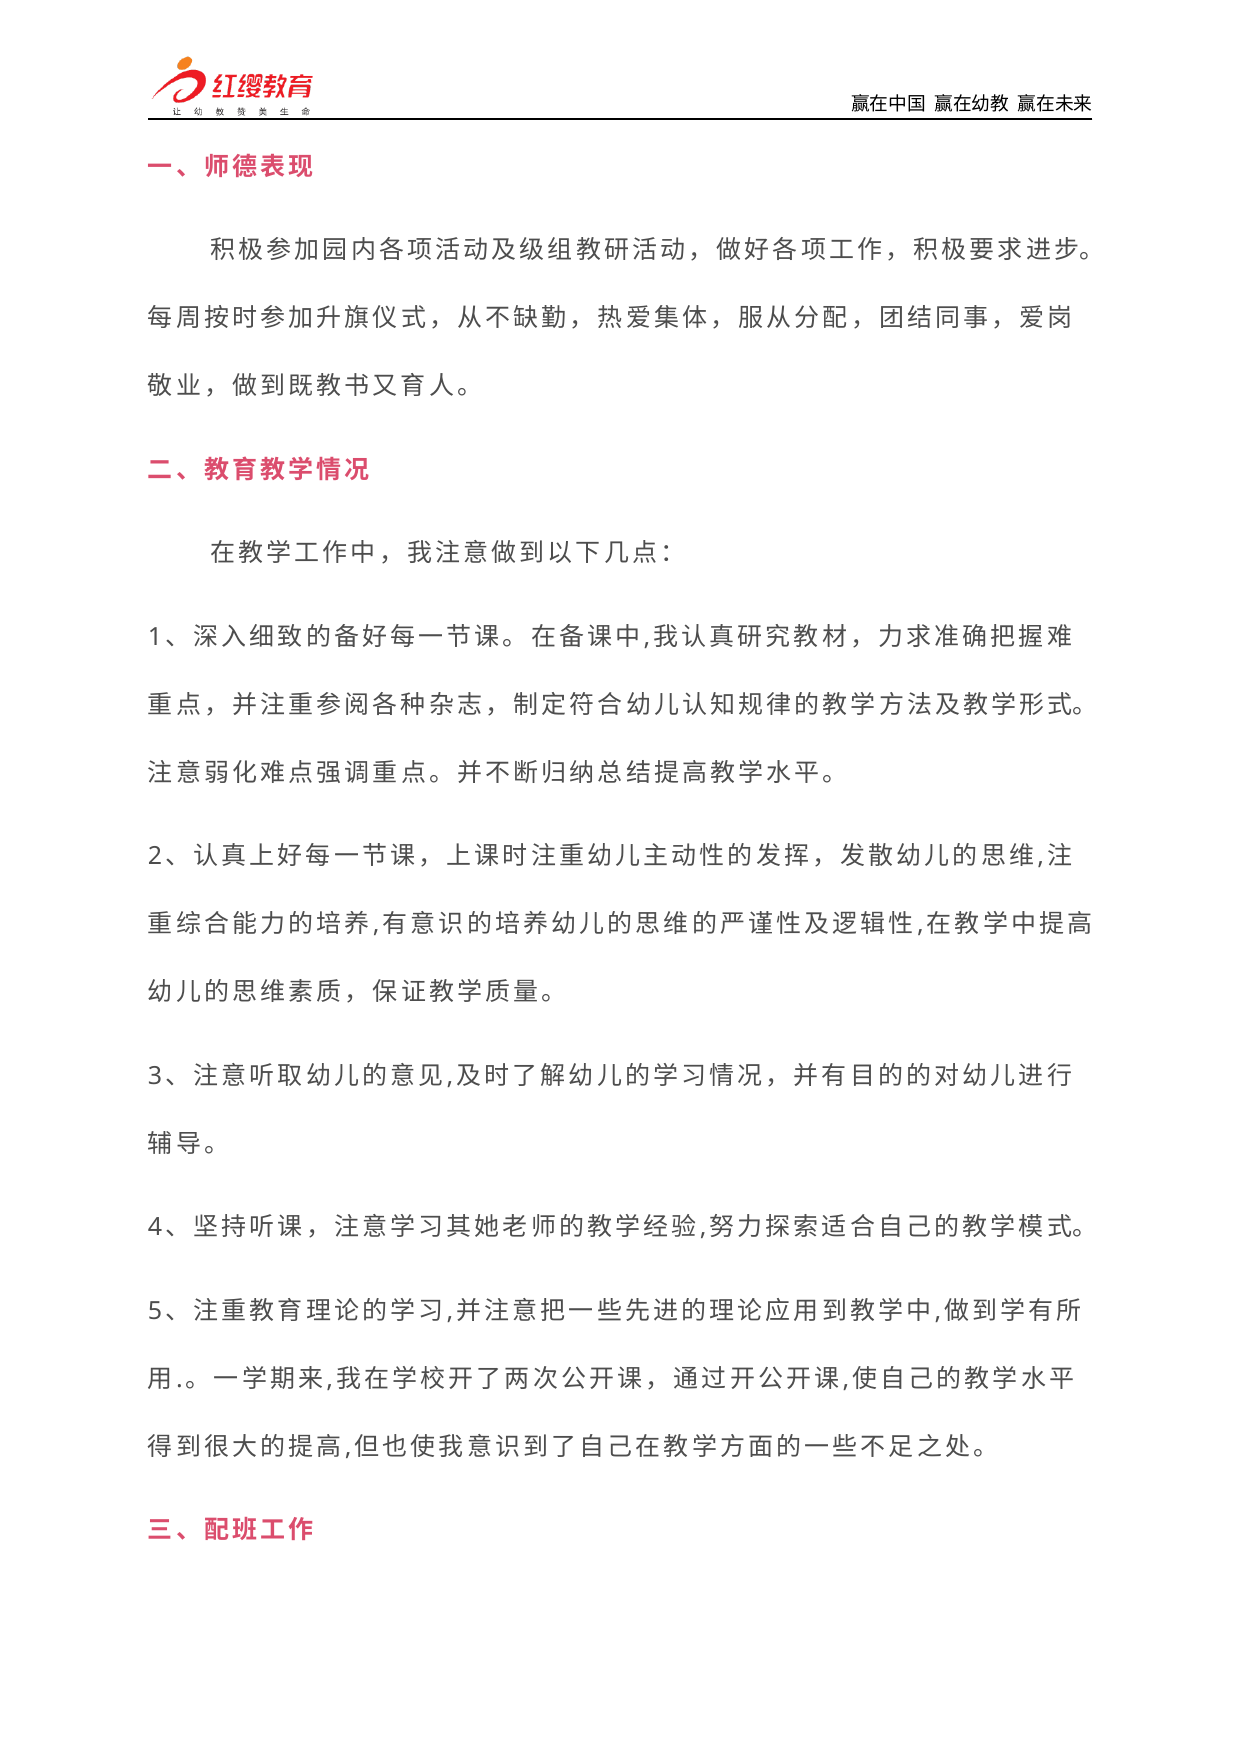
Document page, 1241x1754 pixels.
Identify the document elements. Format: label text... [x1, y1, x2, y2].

text 4、坚持听课，注意学习其她老师的教学经验,努力探索适合自己的教学模式。 [148, 1191, 1092, 1259]
text 2、认真上好每一节课，上课时注重幼儿主动性的发挥，发散幼儿的思维,注重综合能力的培养,有意识的培养幼儿的思维的严谨性及逻辑性,在教学中提高幼儿的思维素质，保证教学质量。 [148, 820, 1092, 1024]
text 5、注重教育理论的学习,并注意把一些先进的理论应用到教学中,做到学有所用.。一学期来,我在学校开了两次公开课，通过开公开课,使自己的教学水平得到很大的提高,但也使我意识到了自己在教学方面的一些不足之处。 [148, 1274, 1092, 1478]
text 二、教育教学情况 [148, 433, 1092, 501]
text 1、深入细致的备好每一节课。在备课中,我认真研究教材，力求准确把握难重点，并注重参阅各种杂志，制定符合幼儿认知规律的教学方法及教学形式。注意弱化难点强调重点。并不断归纳总结提高教学水平。 [148, 601, 1092, 804]
picture [147, 52, 317, 118]
text 在教学工作中，我注意做到以下几点： [148, 517, 1092, 585]
text 三、配班工作 [148, 1494, 1092, 1562]
text 积极参加园内各项活动及级组教研活动，做好各项工作，积极要求进步。每周按时参加升旗仪式，从不缺勤，热爱集体，服从分配，团结同事，爱岗敬业，做到既教书又育人。 [148, 214, 1092, 418]
text 一、师德表现 [148, 131, 1092, 198]
text 3、注意听取幼儿的意见,及时了解幼儿的学习情况，并有目的的对幼儿进行辅导。 [148, 1039, 1092, 1175]
